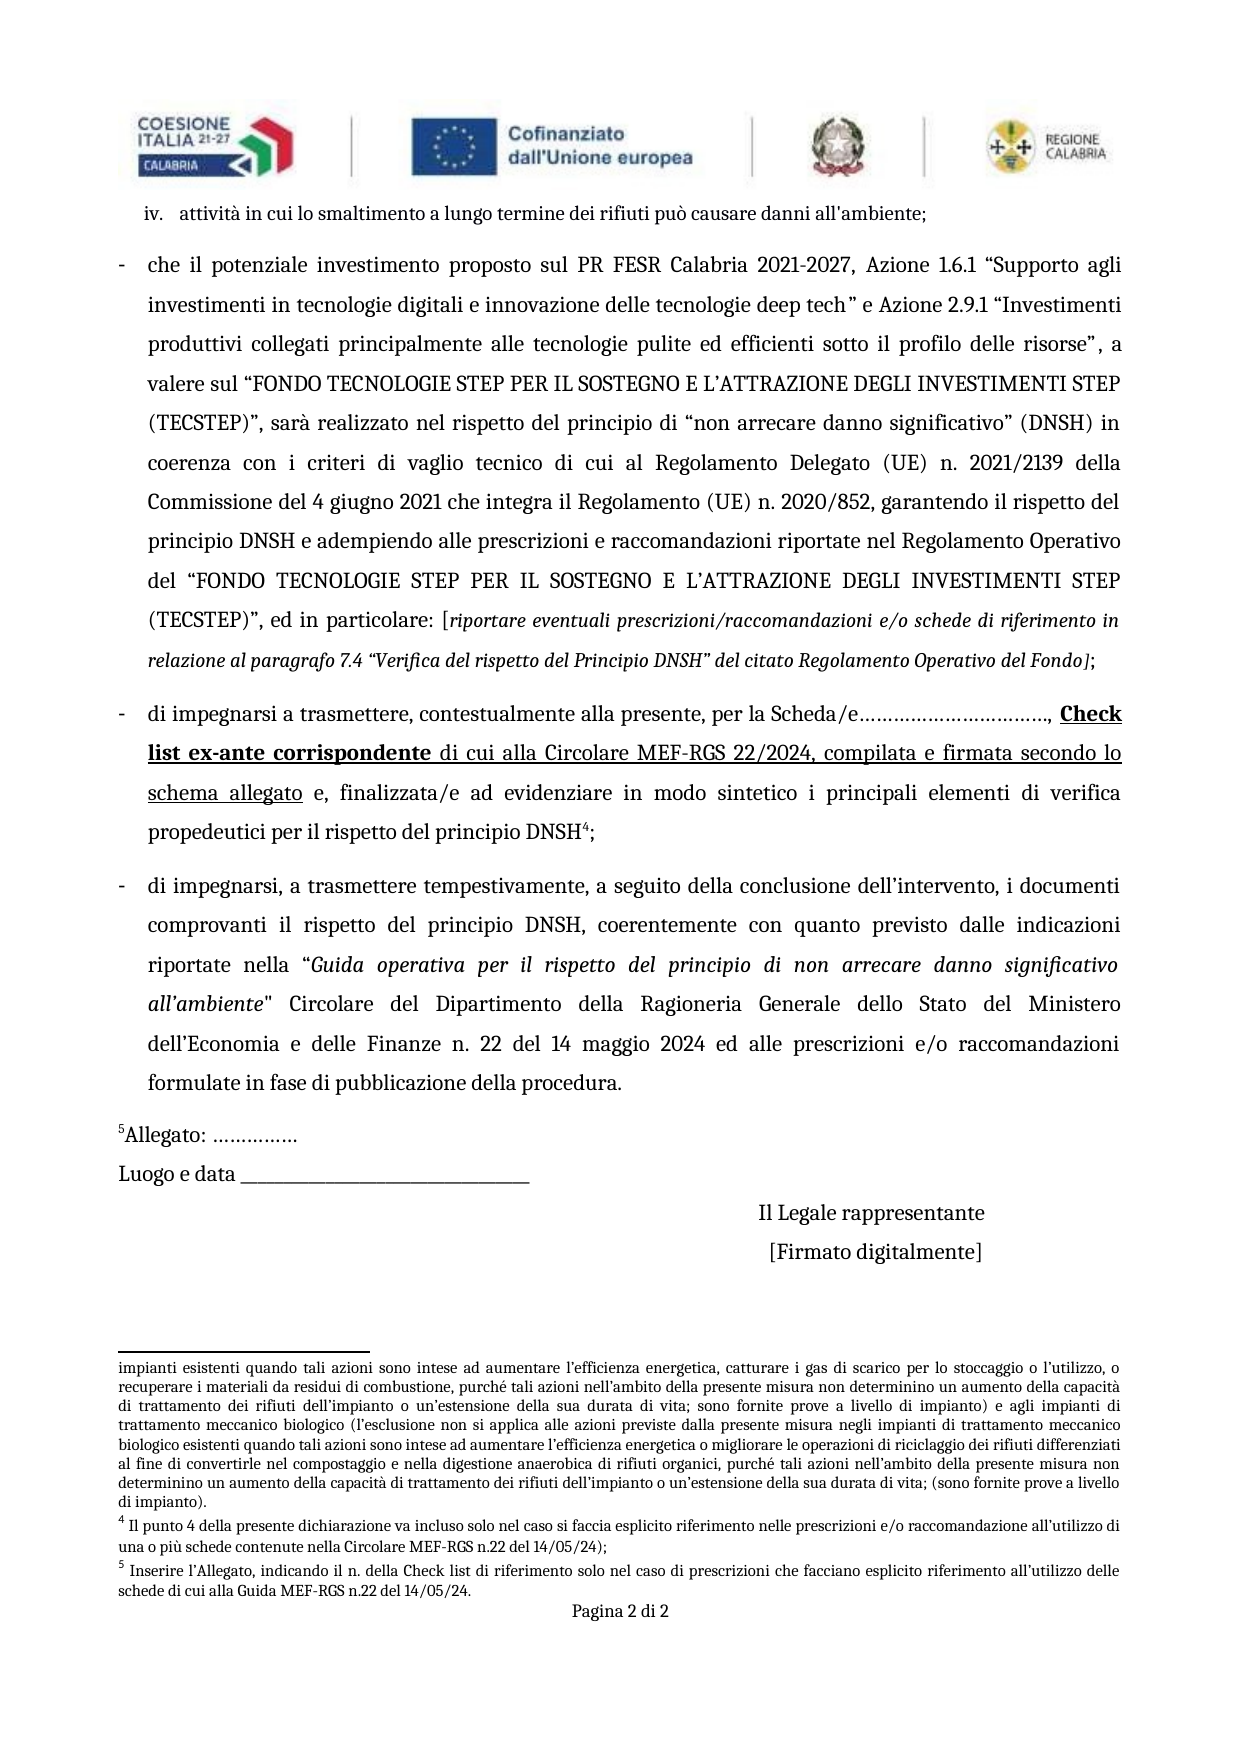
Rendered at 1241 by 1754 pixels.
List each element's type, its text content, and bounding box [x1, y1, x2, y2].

list di impegnarsi a trasmettere, contestualmente alla presente, per la Scheda/e……………………………, Check list ex-ante corrispondente di cui alla Circolare MEF-RGS 22/2024, compilata e firmata secondo lo schema allegato e, finalizzata/e ad evidenziare in modo sintetico i principali elementi di verifica propedeutici per il rispetto del principio DNSH; [118, 699, 1122, 845]
list di impegnarsi, a trasmettere tempestivamente, a seguito della conclusione dell’intervento, i documenti comprovanti il rispetto del principio DNSH, coerentemente con quanto previsto dalle indicazioni riportate nella “Guida operativa per il rispetto del principio di non arrecare danno significativo all’ambiente" Circolare del Dipartimento della Ragioneria Generale dello Stato del Ministero dell’Economia e delle Finanze n. 22 del 14 maggio 2024 ed alle prescrizioni e/o raccomandazioni formulate in fase di pubblicazione della procedura. [118, 871, 1122, 1096]
list che il potenziale investimento proposto sul PR FESR Calabria 2021-2027, Azione 1.6.1 “Supporto agli investimenti in tecnologie digitali e innovazione delle tecnologie deep tech” e Azione 2.9.1 “Investimenti produttivi collegati principalmente alle tecnologie pulite ed efficienti sotto il profilo delle risorse”, a valere sul “Fondo Tecnologie STEP per il sostegno e l’attrazione degli investimenti STEP (TecSTEP)”, sarà realizzato nel rispetto del principio di “non arrecare danno significativo” (DNSH) in coerenza con i criteri di vaglio tecnico di cui al Regolamento Delegato (UE) n. 2021/2139 della Commissione del 4 giugno 2021 che integra il Regolamento (UE) n. 2020/852, garantendo il rispetto del principio DNSH e adempiendo alle prescrizioni e raccomandazioni riportate nel Regolamento Operativo del “Fondo Tecnologie STEP per il sostegno e l’attrazione degli investimenti STEP (TecSTEP)”, ed in particolare: [riportare eventuali prescrizioni/raccomandazioni e/o schede di riferimento in relazione al paragrafo 7.4 “Verifica del rispetto del Principio DNSH” del citato Regolamento Operativo del Fondo]; [118, 250, 1122, 673]
text Luogo e data __________________________________ [118, 1161, 1122, 1187]
list attività in cui lo smaltimento a lungo termine dei rifiuti può causare danni all'ambiente; [163, 118, 1122, 226]
text Allegato: …………… [118, 1122, 1122, 1148]
text [Firmato digitalmente] [708, 1239, 1122, 1265]
picture [118, 99, 1114, 190]
text Il Legale rappresentante [708, 1199, 1122, 1226]
